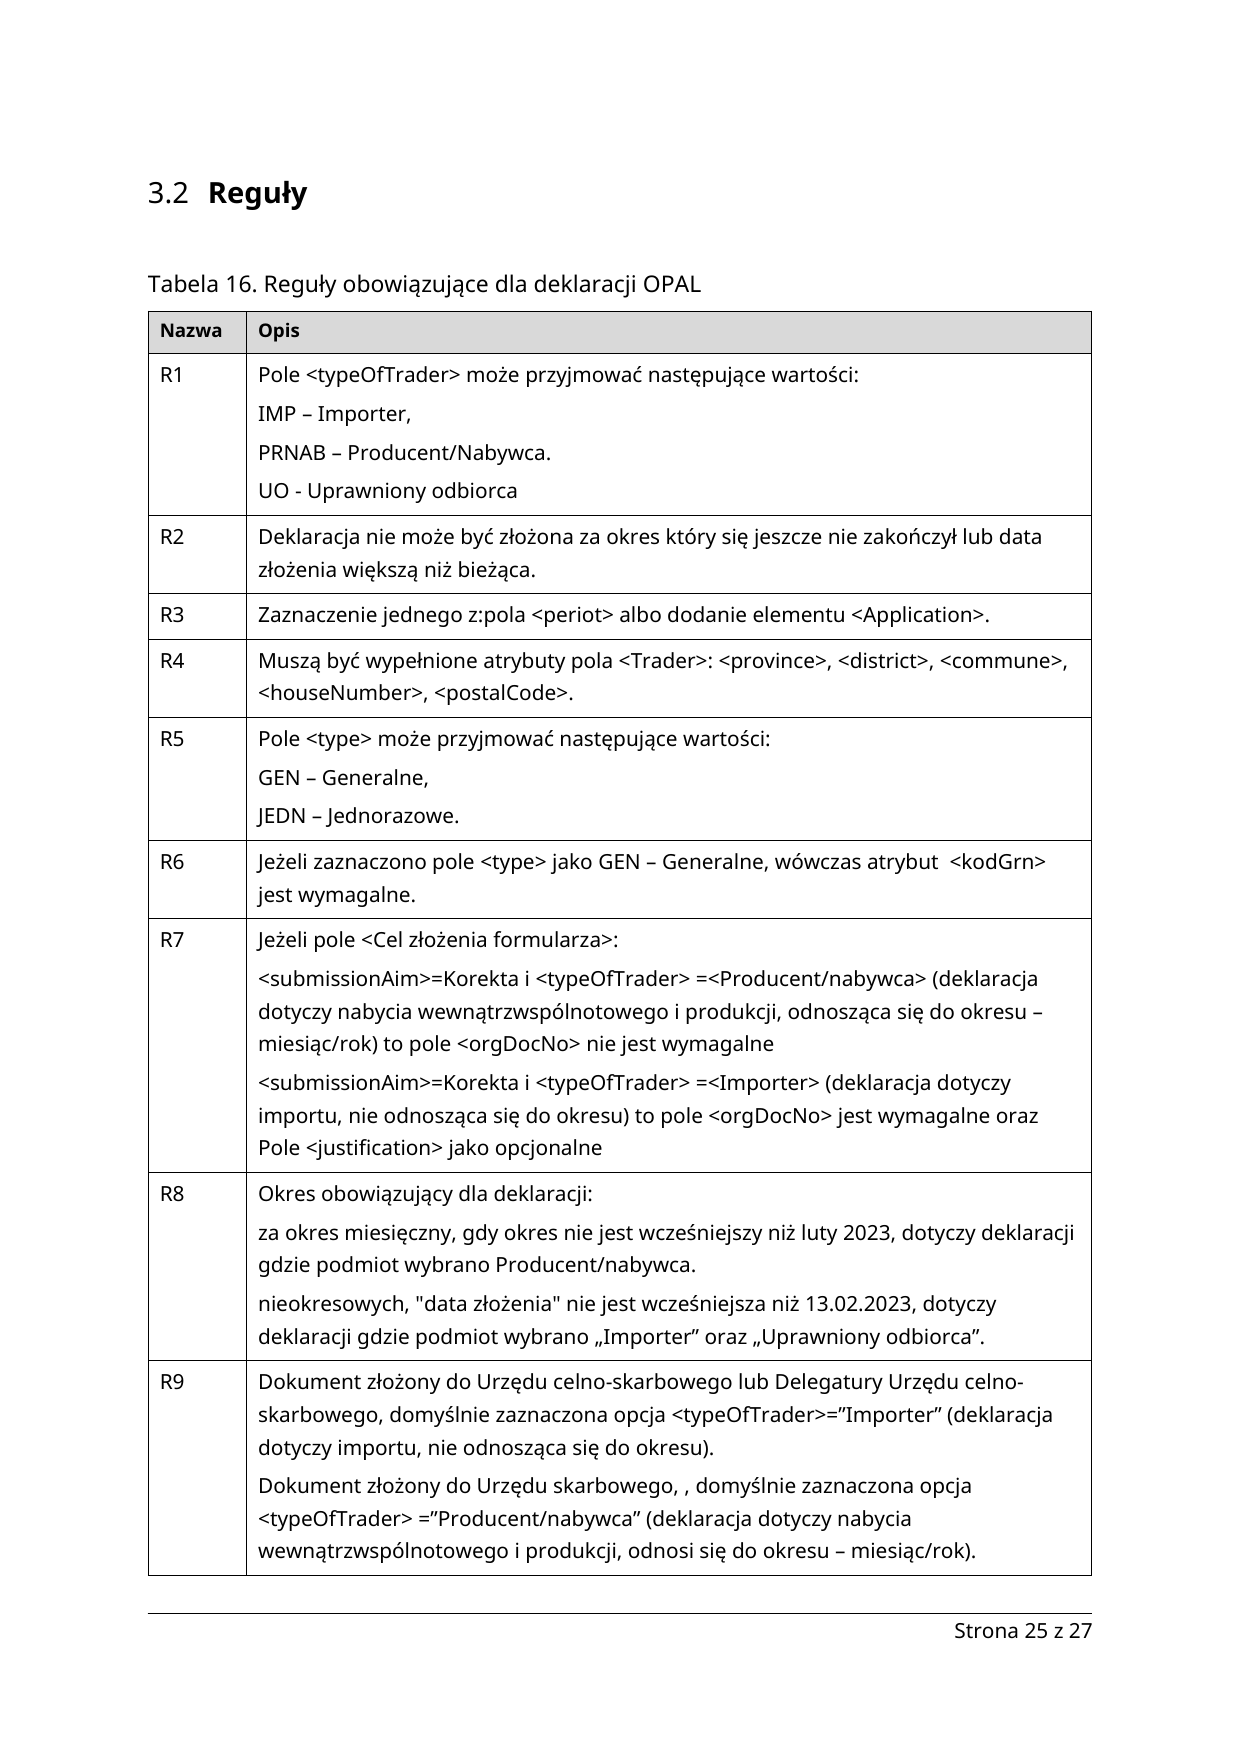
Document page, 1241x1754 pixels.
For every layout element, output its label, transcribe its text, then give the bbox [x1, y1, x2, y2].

table_cell Muszą być wypełnione atrybuty pola <Trader>: <province>, <district>, <commune>, <houseNumber>, <postalCode>. [247, 640, 1091, 717]
table_cell R6 [149, 841, 246, 918]
table_cell Jeżeli pole <Cel złożenia formularza>: <submissionAim>=Korekta i <typeOfTrader> =<Producent/nabywca> (deklaracja dotyczy nabycia wewnątrzwspólnotowego i produkcji, odnosząca się do okresu – miesiąc/rok) to pole <orgDocNo> nie jest wymagalne <submissionAim>=Korekta i <typeOfTrader> =<Importer> (deklaracja dotyczy importu, nie odnosząca się do okresu) to pole <orgDocNo> jest wymagalne oraz Pole <justification> jako opcjonalne [247, 919, 1091, 1172]
text Tabela 16. Reguły obowiązujące dla deklaracji OPAL [148, 268, 1092, 299]
table_cell Deklaracja nie może być złożona za okres który się jeszcze nie zakończył lub data złożenia większą niż bieżąca. [247, 516, 1091, 593]
table_cell Zaznaczenie jednego z:pola <periot> albo dodanie elementu <Application>. [247, 594, 1091, 638]
table_cell Pole <typeOfTrader> może przyjmować następujące wartości: IMP – Importer, PRNAB – Producent/Nabywca. UO - Uprawniony odbiorca [247, 354, 1091, 515]
table_header Opis [247, 312, 1091, 353]
table_cell R4 [149, 640, 246, 717]
table_cell R8 [149, 1173, 246, 1360]
table_cell R7 [149, 919, 246, 1172]
table_cell R5 [149, 718, 246, 840]
table_header Nazwa [149, 312, 246, 353]
table_cell R2 [149, 516, 246, 593]
table_cell Dokument złożony do Urzędu celno-skarbowego lub Delegatury Urzędu celno-skarbowego, domyślnie zaznaczona opcja <typeOfTrader>=”Importer” (deklaracja dotyczy importu, nie odnosząca się do okresu). Dokument złożony do Urzędu skarbowego, , domyślnie zaznaczona opcja <typeOfTrader> =”Producent/nabywca” (deklaracja dotyczy nabycia wewnątrzwspólnotowego i produkcji, odnosi się do okresu – miesiąc/rok). [247, 1361, 1091, 1575]
table_cell Jeżeli zaznaczono pole <type> jako GEN – Generalne, wówczas atrybut <kodGrn> jest wymagalne. [247, 841, 1091, 918]
table_cell Pole <type> może przyjmować następujące wartości: GEN – Generalne, JEDN – Jednorazowe. [247, 718, 1091, 840]
subtitle Reguły [148, 173, 1092, 212]
table_cell Okres obowiązujący dla deklaracji: za okres miesięczny, gdy okres nie jest wcześniejszy niż luty 2023, dotyczy deklaracji gdzie podmiot wybrano Producent/nabywca. nieokresowych, "data złożenia" nie jest wcześniejsza niż 13.02.2023, dotyczy deklaracji gdzie podmiot wybrano „Importer” oraz „Uprawniony odbiorca”. [247, 1173, 1091, 1360]
table_cell R1 [149, 354, 246, 515]
table_cell R9 [149, 1361, 246, 1575]
table_cell R3 [149, 594, 246, 638]
